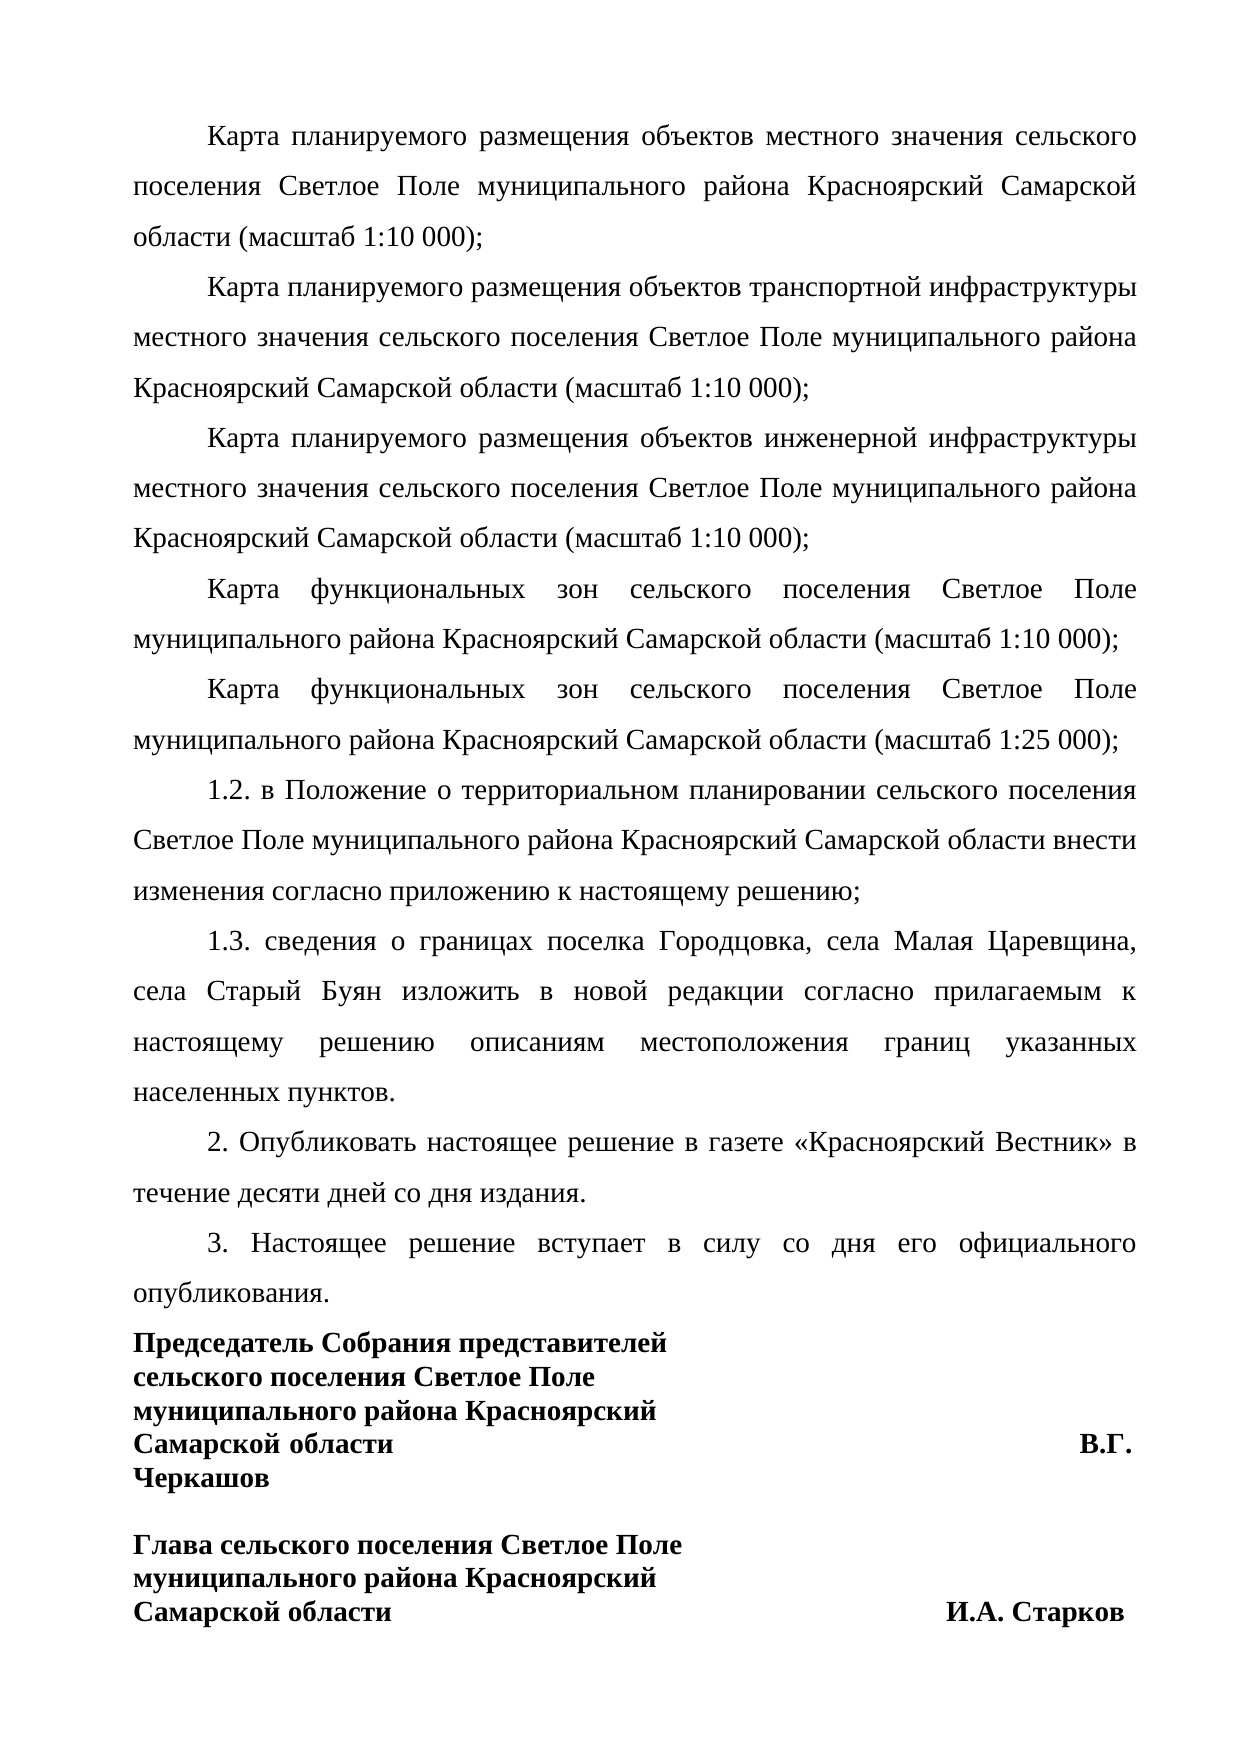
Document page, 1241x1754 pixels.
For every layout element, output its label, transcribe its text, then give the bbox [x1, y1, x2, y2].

text Председатель Собрания представителей [133, 1326, 1138, 1359]
text Карта планируемого размещения объектов транспортной инфраструктуры местного значения сельского поселения Светлое Поле муниципального района Красноярский Самарской области (масштаб 1:10 000); [133, 269, 1138, 403]
text 3. Настоящее решение вступает в силу со дня его официального опубликования. [133, 1225, 1138, 1309]
text 1.2. в Положение о территориальном планировании сельского поселения Светлое Поле муниципального района Красноярский Самарской области внести изменения согласно приложению к настоящему решению; [133, 772, 1138, 906]
text 2. Опубликовать настоящее решение в газете «Красноярский Вестник» в течение десяти дней со дня издания. [133, 1124, 1138, 1208]
text Самарской области В.Г. Черкашов [133, 1426, 1138, 1493]
text сельского поселения Светлое Поле [133, 1359, 1138, 1393]
list муниципального района Красноярский [133, 1393, 1138, 1426]
list муниципального района Красноярский [133, 1560, 1138, 1594]
text 1.3. сведения о границах поселка Городцовка, села Малая Царевщина, села Старый Буян изложить в новой редакции согласно прилагаемым к настоящему решению описаниям местоположения границ указанных населенных пунктов. [133, 923, 1138, 1108]
text Карта функциональных зон сельского поселения Светлое Поле муниципального района Красноярский Самарской области (масштаб 1:10 000); [133, 571, 1138, 655]
list Самарской области И.А. Старков [133, 1594, 1138, 1627]
text Карта планируемого размещения объектов инженерной инфраструктуры местного значения сельского поселения Светлое Поле муниципального района Красноярский Самарской области (масштаб 1:10 000); [133, 420, 1138, 554]
text Карта планируемого размещения объектов местного значения сельского поселения Светлое Поле муниципального района Красноярский Самарской области (масштаб 1:10 000); [133, 118, 1138, 252]
list Глава сельского поселения Светлое Поле [133, 1527, 1138, 1560]
text Карта функциональных зон сельского поселения Светлое Поле муниципального района Красноярский Самарской области (масштаб 1:25 000); [133, 672, 1138, 755]
